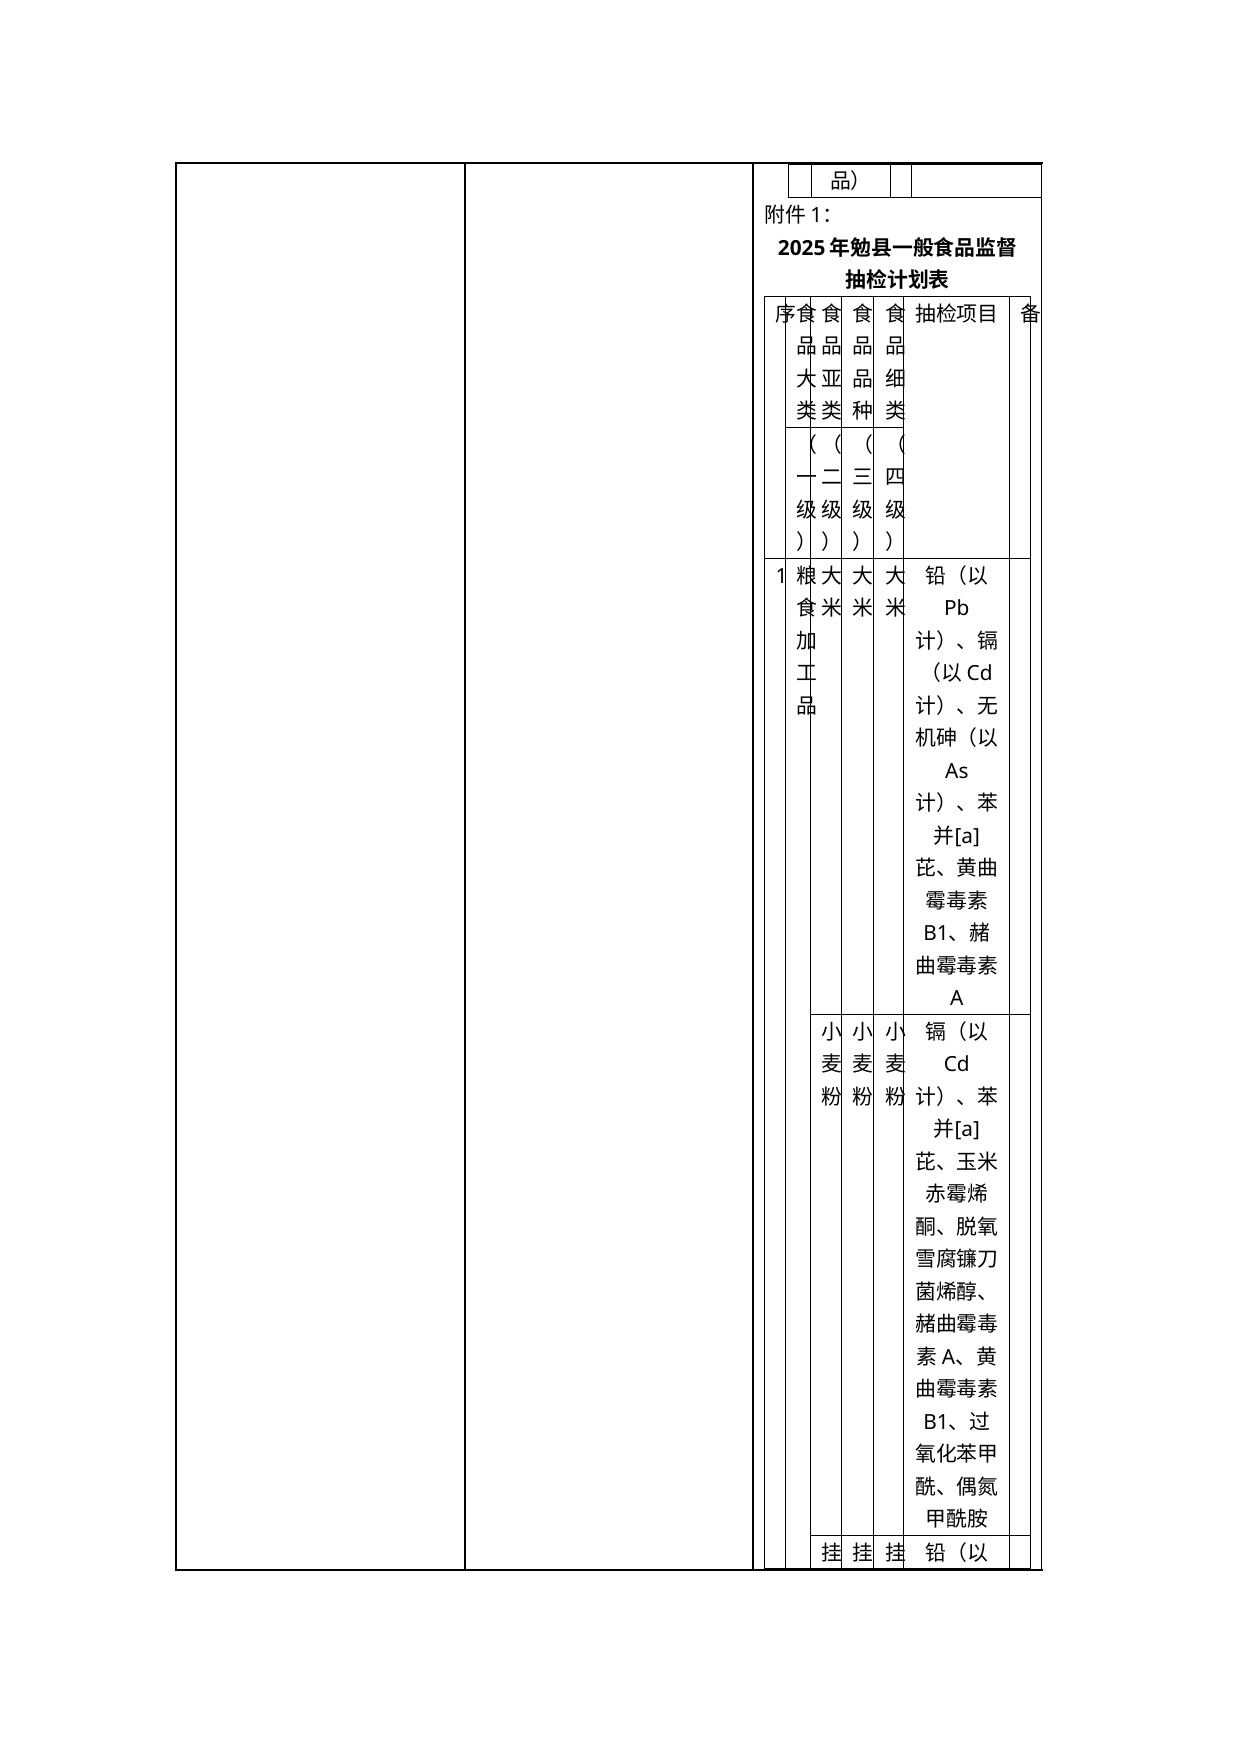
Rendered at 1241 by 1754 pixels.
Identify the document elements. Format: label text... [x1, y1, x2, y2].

table_cell [466, 164, 752, 1569]
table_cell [754, 164, 1041, 1569]
table_cell 1 [177, 164, 464, 1569]
